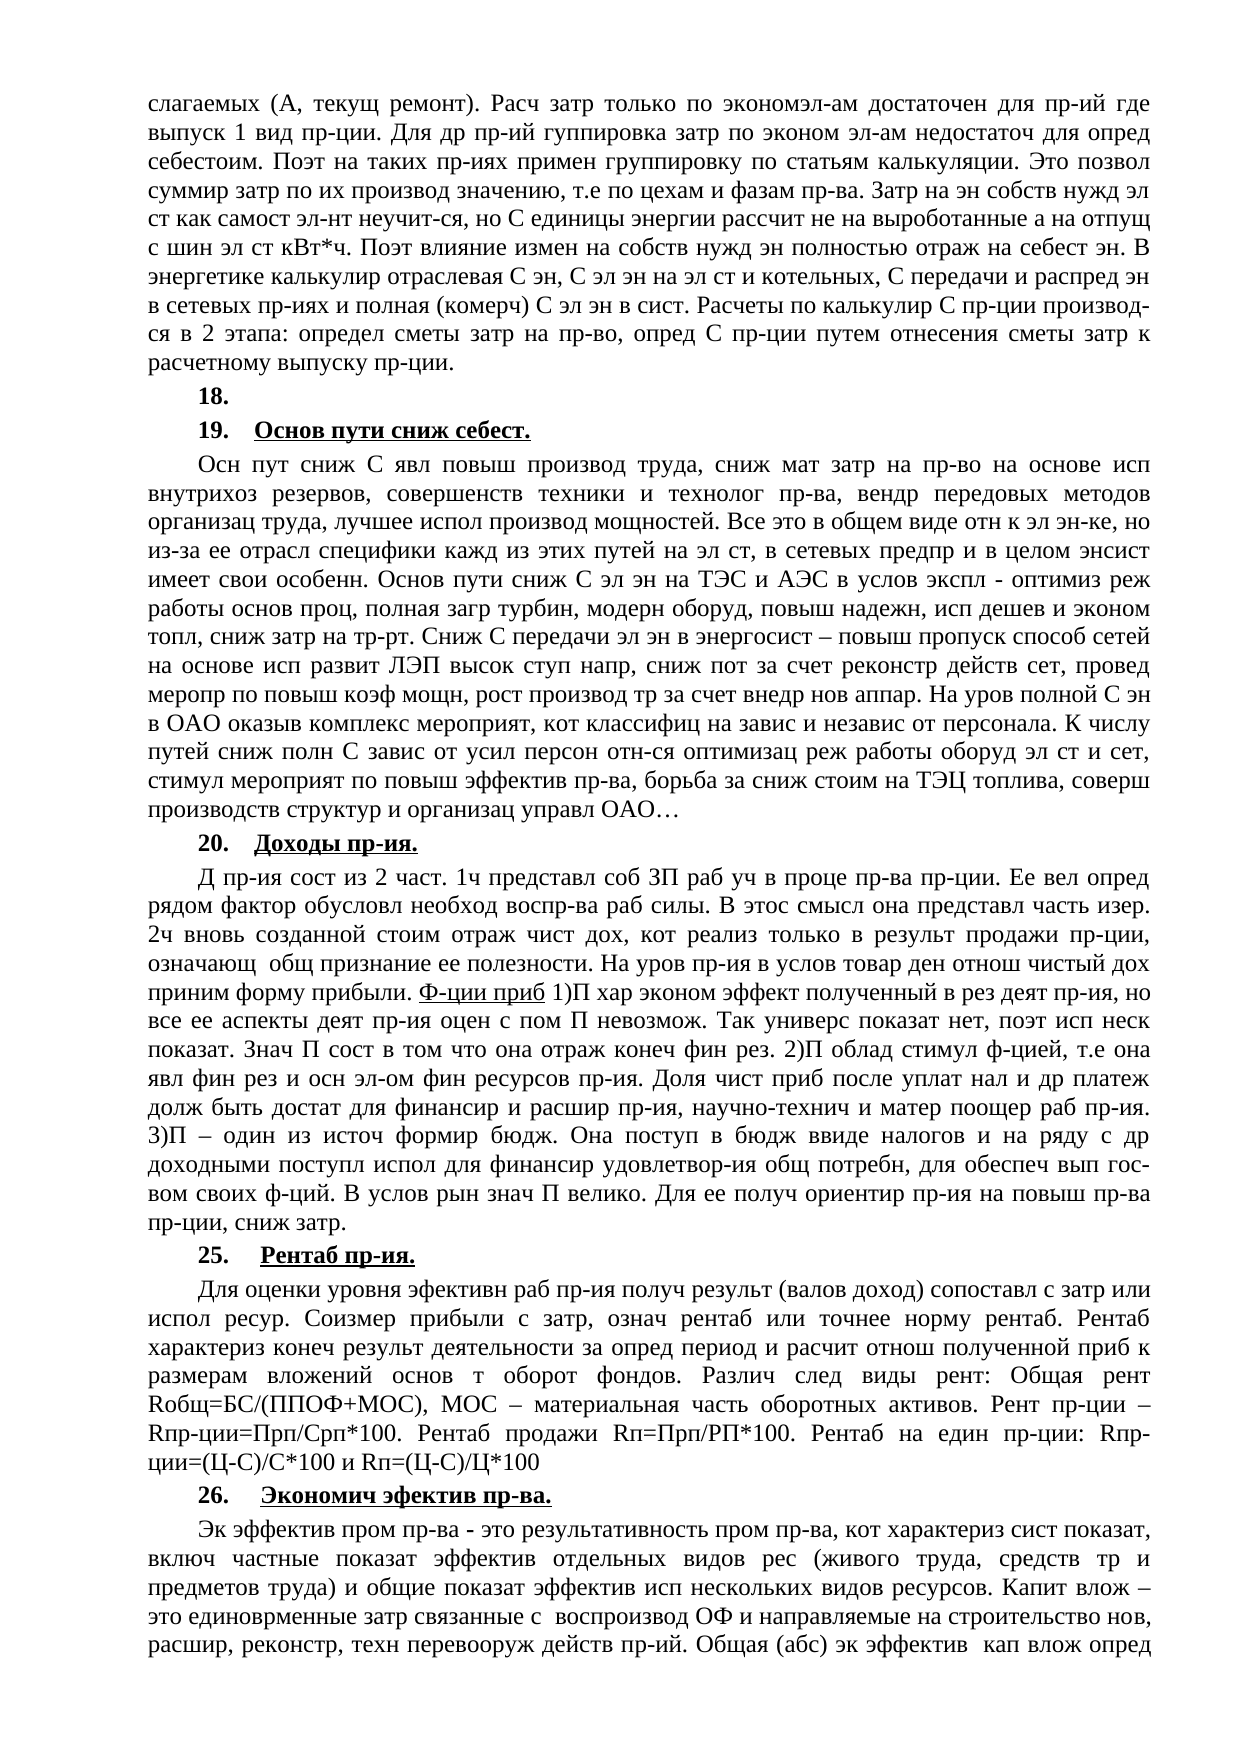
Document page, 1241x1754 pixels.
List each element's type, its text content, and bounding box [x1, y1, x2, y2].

text 19. Основ пути сниж себест. [148, 415, 1152, 444]
text 18. [148, 381, 1152, 410]
text Д пр-ия сост из 2 част. 1ч представл соб ЗП раб уч в проце пр-ва пр-ции. Ее вел опред рядом фактор обусловл необход воспр-ва раб силы. В этос смысл она представл часть изер. 2ч вновь созданной стоим отраж чист дох, кот реализ только в результ продажи пр-ции, означающ общ признание ее полезности. На уров пр-ия в услов товар ден отнош чистый дох приним форму прибыли. Ф-ции приб 1)П хар эконом эффект полученный в рез деят пр-ия, но все ее аспекты деят пр-ия оцен с пом П невозмож. Так универс показат нет, поэт исп неск показат. Знач П сост в том что она отраж конеч фин рез. 2)П облад стимул ф-цией, т.е она явл фин рез и осн эл-ом фин ресурсов пр-ия. Доля чист приб после уплат нал и др платеж долж быть достат для финансир и расшир пр-ия, научно-технич и матер поощер раб пр-ия. 3)П – один из источ формир бюдж. Она поступ в бюдж ввиде налогов и на ряду с др доходными поступл испол для финансир удовлетвор-ия общ потребн, для обеспеч вып гос-вом своих ф-ций. В услов рын знач П велико. Для ее получ ориентир пр-ия на повыш пр-ва пр-ции, сниж затр. [148, 862, 1152, 1235]
text 26. Экономич эфектив пр-ва. [148, 1481, 1152, 1509]
text 20. Доходы пр-ия. [148, 828, 1152, 856]
text Осн пут сниж С явл повыш производ труда, сниж мат затр на пр-во на основе исп внутрихоз резервов, совершенств техники и технолог пр-ва, вендр передовых методов организац труда, лучшее испол производ мощностей. Все это в общем виде отн к эл эн-ке, но из-за ее отрасл специфики кажд из этих путей на эл ст, в сетевых предпр и в целом энсист имеет свои особенн. Основ пути сниж С эл эн на ТЭС и АЭС в услов экспл - оптимиз реж работы основ проц, полная загр турбин, модерн оборуд, повыш надежн, исп дешев и эконом топл, сниж затр на тр-рт. Сниж С передачи эл эн в энергосист – повыш пропуск способ сетей на основе исп развит ЛЭП высок ступ напр, сниж пот за счет реконстр действ сет, провед меропр по повыш коэф мощн, рост производ тр за счет внедр нов аппар. На уров полной С эн в ОАО оказыв комплекс мероприят, кот классифиц на завис и независ от персонала. К числу путей сниж полн С завис от усил персон отн-ся оптимизац реж работы оборуд эл ст и сет, стимул мероприят по повыш эффектив пр-ва, борьба за сниж стоим на ТЭЦ топлива, соверш производств структур и организац управл ОАО… [148, 449, 1152, 823]
text 25. Рентаб пр-ия. [148, 1240, 1152, 1269]
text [148, 88, 1152, 376]
text Для оценки уровня эфективн раб пр-ия получ результ (валов доход) сопоставл с затр или испол ресур. Соизмер прибыли с затр, означ рентаб или точнее норму рентаб. Рентаб характериз конеч результ деятельности за опред период и расчит отнош полученной приб к размерам вложений основ т оборот фондов. Различ след виды рент: Общая рент Rобщ=БС/(ППОФ+МОС), МОС – материальная часть оборотных активов. Рент пр-ции – Rпр-ции=Прп/Срп*100. Рентаб продажи Rп=Прп/РП*100. Рентаб на един пр-ции: Rпр-ции=(Ц-С)/С*100 и Rп=(Ц-С)/Ц*100 [148, 1274, 1152, 1476]
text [148, 1514, 1152, 1658]
